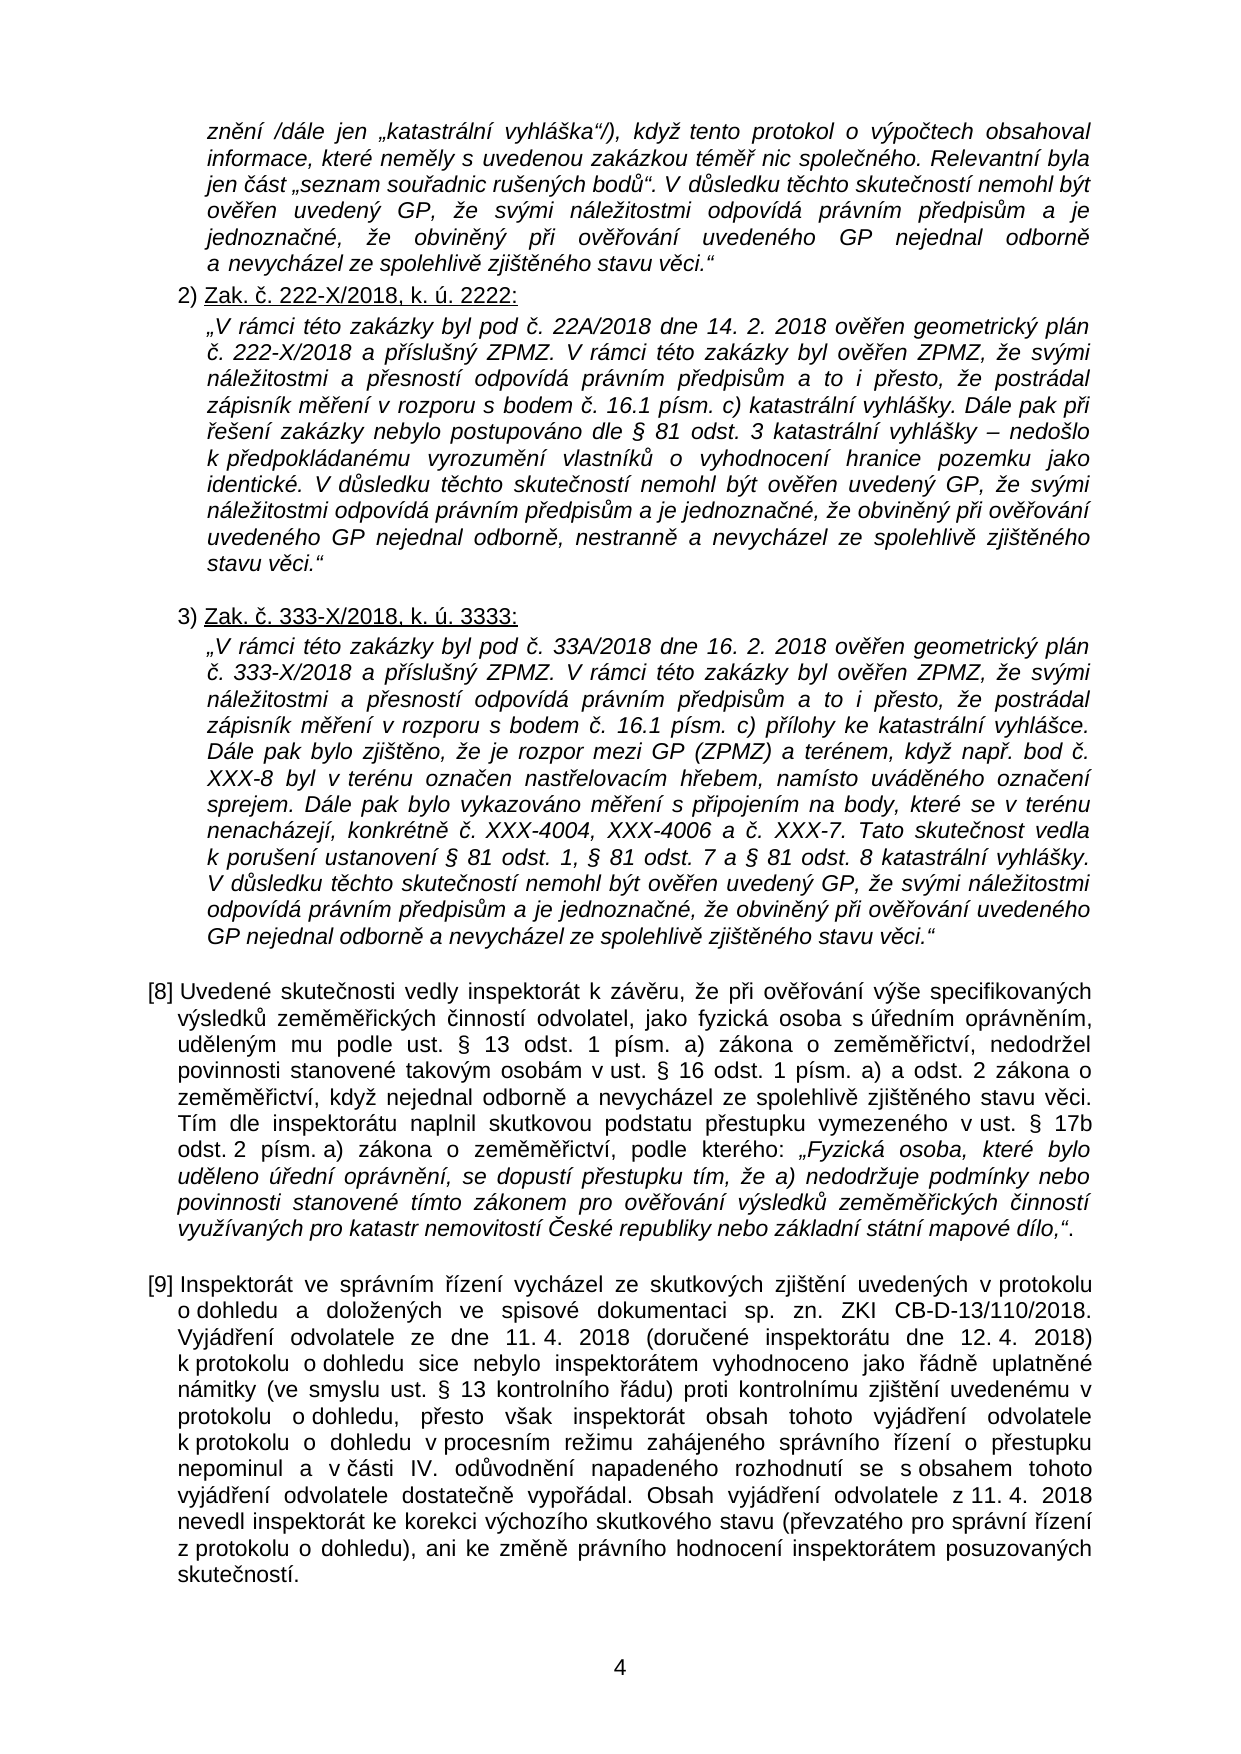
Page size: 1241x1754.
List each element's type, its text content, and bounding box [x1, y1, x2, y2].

text [8] Uvedené skutečnosti vedly inspektorát k závěru, že při ověřování výše specifikovaných výsledků zeměměřických činností odvolatel, jako fyzická osoba s úředním oprávněním, uděleným mu podle ust. § 13 odst. 1 písm. a) zákona o zeměměřictví, nedodržel povinnosti stanovené takovým osobám v ust. § 16 odst. 1 písm. a) a odst. 2 zákona o zeměměřictví, když nejednal odborně a nevycházel ze spolehlivě zjištěného stavu věci. Tím dle inspektorátu naplnil skutkovou podstatu přestupku vymezeného v ust. § 17b odst. 2 písm. a) zákona o zeměměřictví, podle kterého: „Fyzická osoba, které bylo uděleno úřední oprávnění, se dopustí přestupku tím, že a) nedodržuje podmínky nebo povinnosti stanovené tímto zákonem pro ověřování výsledků zeměměřických činností využívaných pro katastr nemovitostí České republiky nebo základní státní mapové dílo,“. [148, 978, 1092, 1242]
text „V rámci této zakázky byl pod č. 22A/2018 dne 14. 2. 2018 ověřen geometrický plán č. 222-X/2018 a příslušný ZPMZ. V rámci této zakázky byl ověřen ZPMZ, že svými náležitostmi a přesností odpovídá právním předpisům a to i přesto, že postrádal zápisník měření v rozporu s bodem č. 16.1 písm. c) katastrální vyhlášky. Dále pak při řešení zakázky nebylo postupováno dle § 81 odst. 3 katastrální vyhlášky – nedošlo k předpokládanému vyrozumění vlastníků o vyhodnocení hranice pozemku jako identické. V důsledku těchto skutečností nemohl být ověřen uvedený GP, že svými náležitostmi odpovídá právním předpisům a je jednoznačné, že obviněný při ověřování uvedeného GP nejednal odborně, nestranně a nevycházel ze spolehlivě zjištěného stavu věci.“ [207, 313, 1092, 576]
text 3) Zak. č. 333-X/2018, k. ú. 3333: [177, 603, 1092, 629]
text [207, 118, 1092, 276]
text 2) Zak. č. 222-X/2018, k. ú. 2222: [177, 282, 1092, 309]
text [9] Inspektorát ve správním řízení vycházel ze skutkových zjištění uvedených v protokolu o dohledu a doložených ve spisové dokumentaci sp. zn. ZKI CB-D-13/110/2018. Vyjádření odvolatele ze dne 11. 4. 2018 (doručené inspektorátu dne 12. 4. 2018) k protokolu o dohledu sice nebylo inspektorátem vyhodnoceno jako řádně uplatněné námitky (ve smyslu ust. § 13 kontrolního řádu) proti kontrolnímu zjištění uvedenému v protokolu o dohledu, přesto však inspektorát obsah tohoto vyjádření odvolatele k protokolu o dohledu v procesním režimu zahájeného správního řízení o přestupku nepominul a v části IV. odůvodnění napadeného rozhodnutí se s obsahem tohoto vyjádření odvolatele dostatečně vypořádal. Obsah vyjádření odvolatele z 11. 4. 2018 nevedl inspektorát ke korekci výchozího skutkového stavu (převzatého pro správní řízení z protokolu o dohledu), ani ke změně právního hodnocení inspektorátem posuzovaných skutečností. [148, 1271, 1092, 1587]
text „V rámci této zakázky byl pod č. 33A/2018 dne 16. 2. 2018 ověřen geometrický plán č. 333-X/2018 a příslušný ZPMZ. V rámci této zakázky byl ověřen ZPMZ, že svými náležitostmi a přesností odpovídá právním předpisům a to i přesto, že postrádal zápisník měření v rozporu s bodem č. 16.1 písm. c) přílohy ke katastrální vyhlášce. Dále pak bylo zjištěno, že je rozpor mezi GP (ZPMZ) a terénem, když např. bod č. XXX-8 byl v terénu označen nastřelovacím hřebem, namísto uváděného označení sprejem. Dále pak bylo vykazováno měření s připojením na body, které se v terénu nenacházejí, konkrétně č. XXX-4004, XXX-4006 a č. XXX-7. Tato skutečnost vedla k porušení ustanovení § 81 odst. 1, § 81 odst. 7 a § 81 odst. 8 katastrální vyhlášky. V důsledku těchto skutečností nemohl být ověřen uvedený GP, že svými náležitostmi odpovídá právním předpisům a je jednoznačné, že obviněný při ověřování uvedeného GP nejednal odborně a nevycházel ze spolehlivě zjištěného stavu věci.“ [207, 633, 1092, 949]
